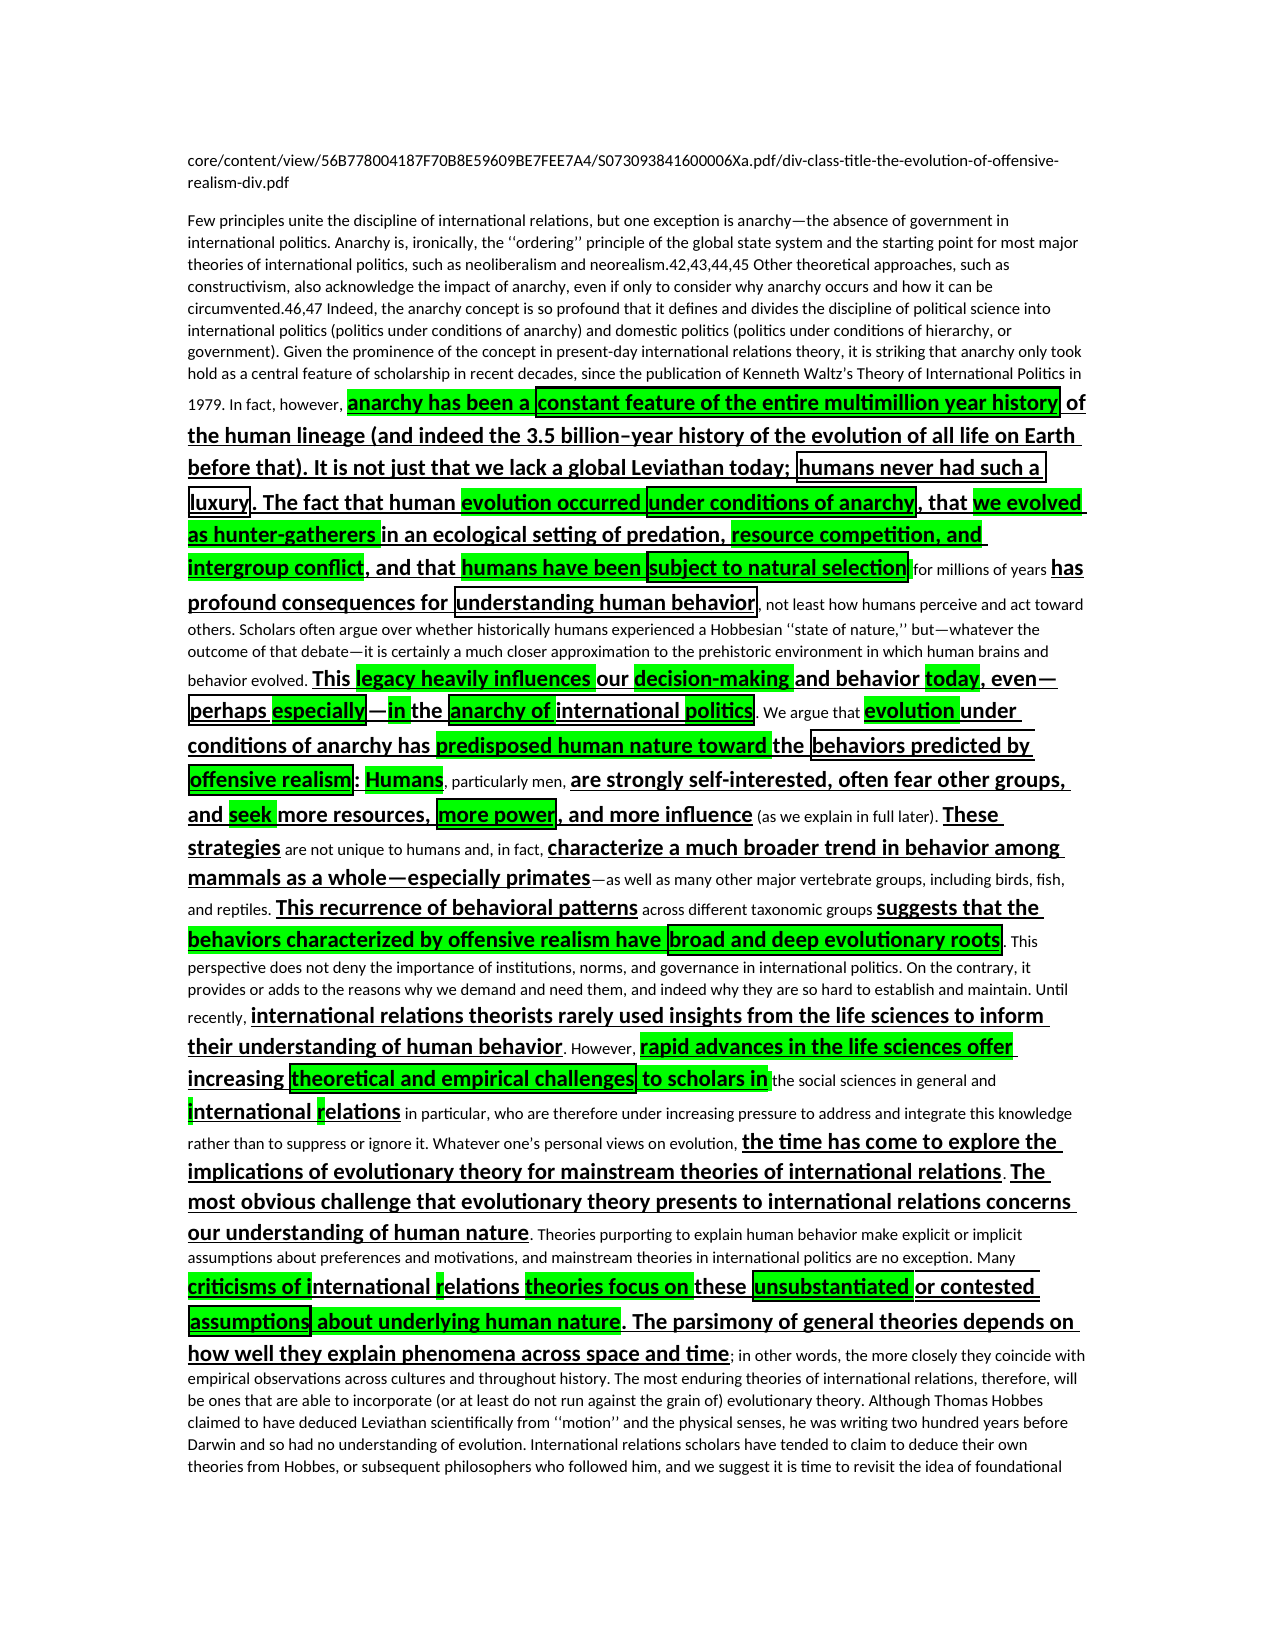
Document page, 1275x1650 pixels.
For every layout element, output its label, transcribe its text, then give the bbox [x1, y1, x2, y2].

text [187, 513, 1087, 1476]
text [187, 150, 1087, 192]
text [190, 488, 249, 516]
